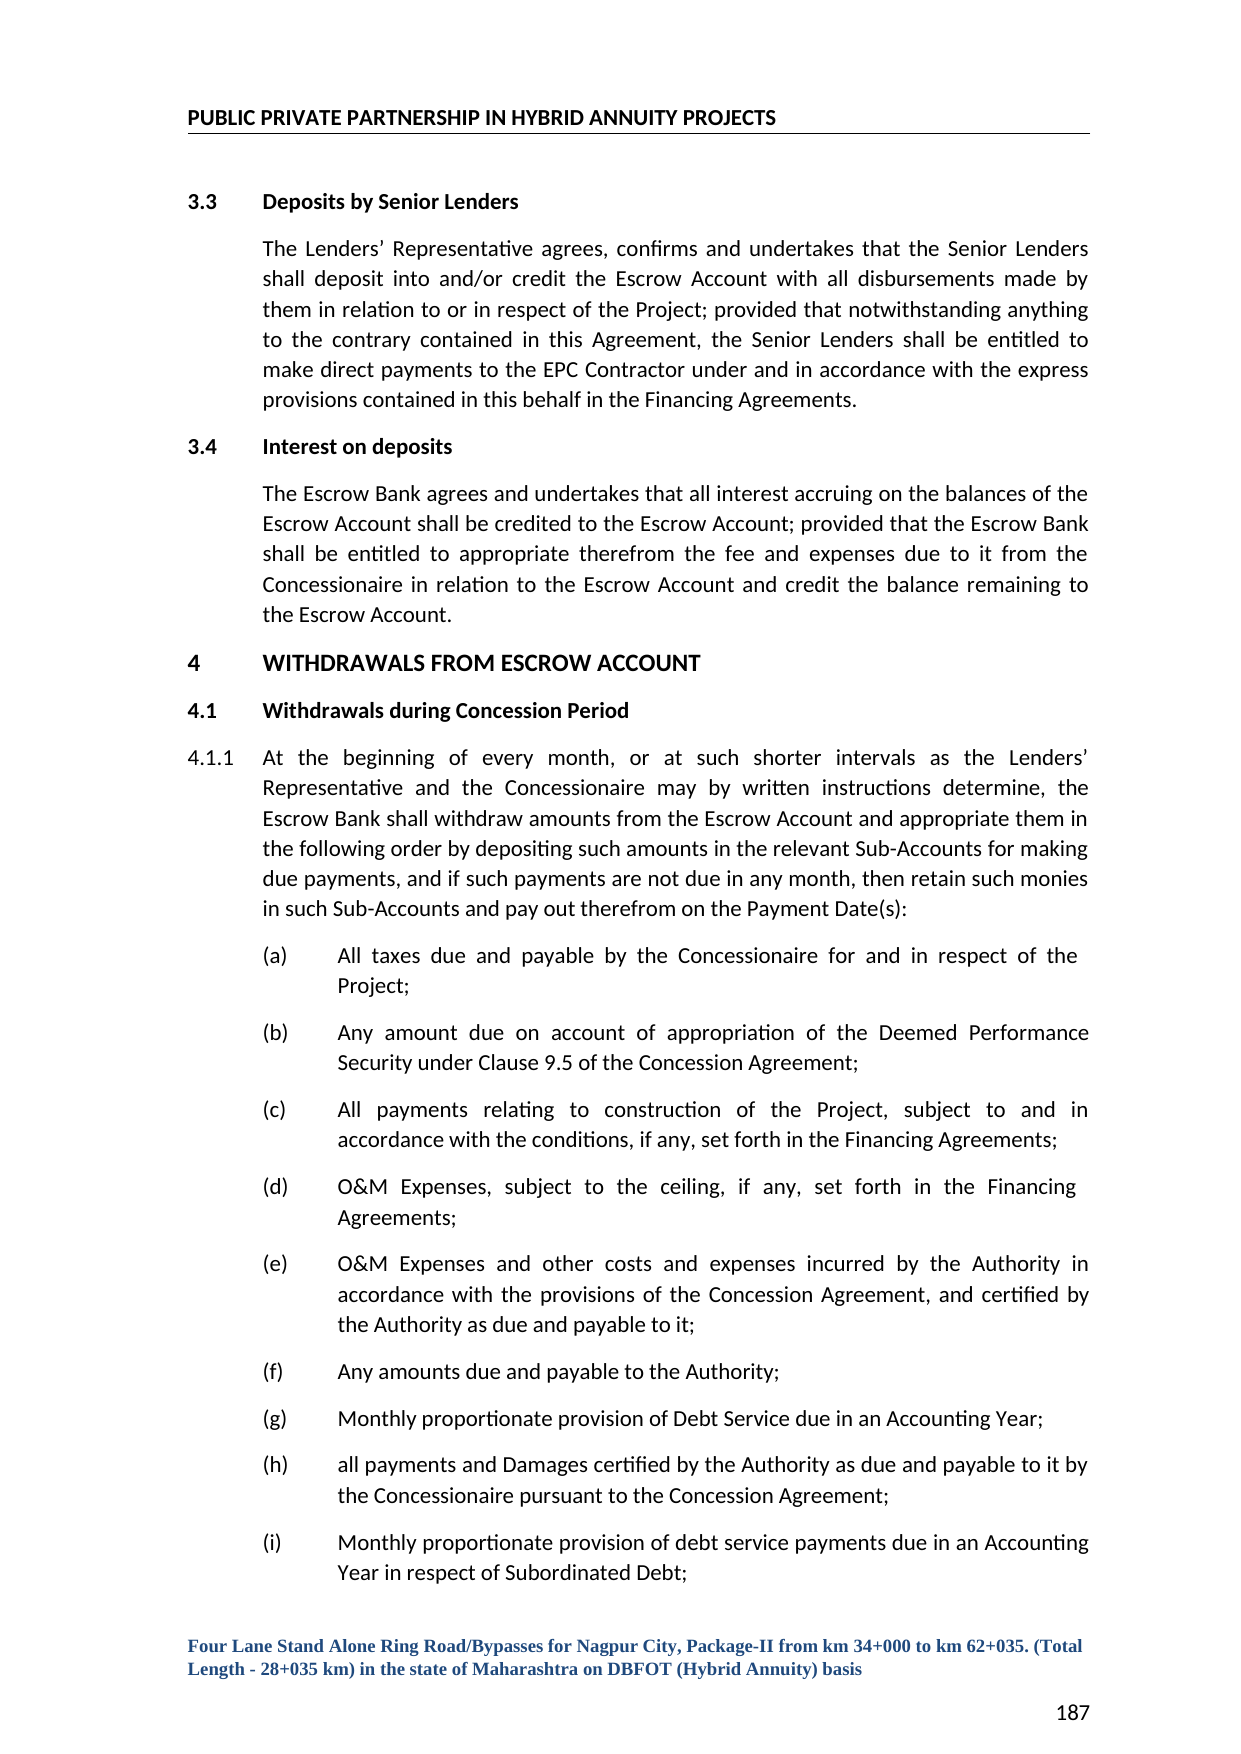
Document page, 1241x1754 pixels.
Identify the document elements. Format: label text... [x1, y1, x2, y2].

text 3.3 Deposits by Senior Lenders [187, 187, 1090, 216]
text (b) Any amount due on account of appropriation of the Deemed Performance Security under Clause 9.5 of the Concession Agreement; [262, 1018, 1090, 1077]
text 3.4 Interest on deposits [187, 432, 1090, 460]
text (g) Monthly proportionate provision of Debt Service due in an Accounting Year; [262, 1404, 1090, 1432]
text 4 WITHDRAWALS FROM ESCROW ACCOUNT [187, 647, 1090, 677]
text The Escrow Bank agrees and undertakes that all interest accruing on the balances of the Escrow Account shall be credited to the Escrow Account; provided that the Escrow Bank shall be entitled to appropriate therefrom the fee and expenses due to it from the Concessionaire in relation to the Escrow Account and credit the balance remaining to the Escrow Account. [262, 479, 1090, 628]
text (e) O&M Expenses and other costs and expenses incurred by the Authority in accordance with the provisions of the Concession Agreement, and certified by the Authority as due and payable to it; [262, 1249, 1090, 1338]
text (c) All payments relating to construction of the Project, subject to and in accordance with the conditions, if any, set forth in the Financing Agreements; [262, 1095, 1090, 1154]
text (d) O&M Expenses, subject to the ceiling, if any, set forth in the Financing Agreements; [262, 1172, 1090, 1231]
text The Lenders’ Representative agrees, confirms and undertakes that the Senior Lenders shall deposit into and/or credit the Escrow Account with all disbursements made by them in relation to or in respect of the Project; provided that notwithstanding anything to the contrary contained in this Agreement, the Senior Lenders shall be entitled to make direct payments to the EPC Contractor under and in accordance with the express provisions contained in this behalf in the Financing Agreements. [262, 234, 1090, 413]
text 4.1.1 At the beginning of every month, or at such shorter intervals as the Lenders’ Representative and the Concessionaire may by written instructions determine, the Escrow Bank shall withdraw amounts from the Escrow Account and appropriate them in the following order by depositing such amounts in the relevant Sub-Accounts for making due payments, and if such payments are not due in any month, then retain such monies in such Sub-Accounts and pay out therefrom on the Payment Date(s): [187, 743, 1090, 922]
text (f) Any amounts due and payable to the Authority; [262, 1357, 1090, 1385]
text 4.1 Withdrawals during Concession Period [187, 696, 1090, 724]
text (a) All taxes due and payable by the Concessionaire for and in respect of the Project; [262, 941, 1090, 999]
text (i) Monthly proportionate provision of debt service payments due in an Accounting Year in respect of Subordinated Debt; [262, 1528, 1090, 1586]
text (h) all payments and Damages certified by the Authority as due and payable to it by the Concessionaire pursuant to the Concession Agreement; [262, 1451, 1090, 1509]
